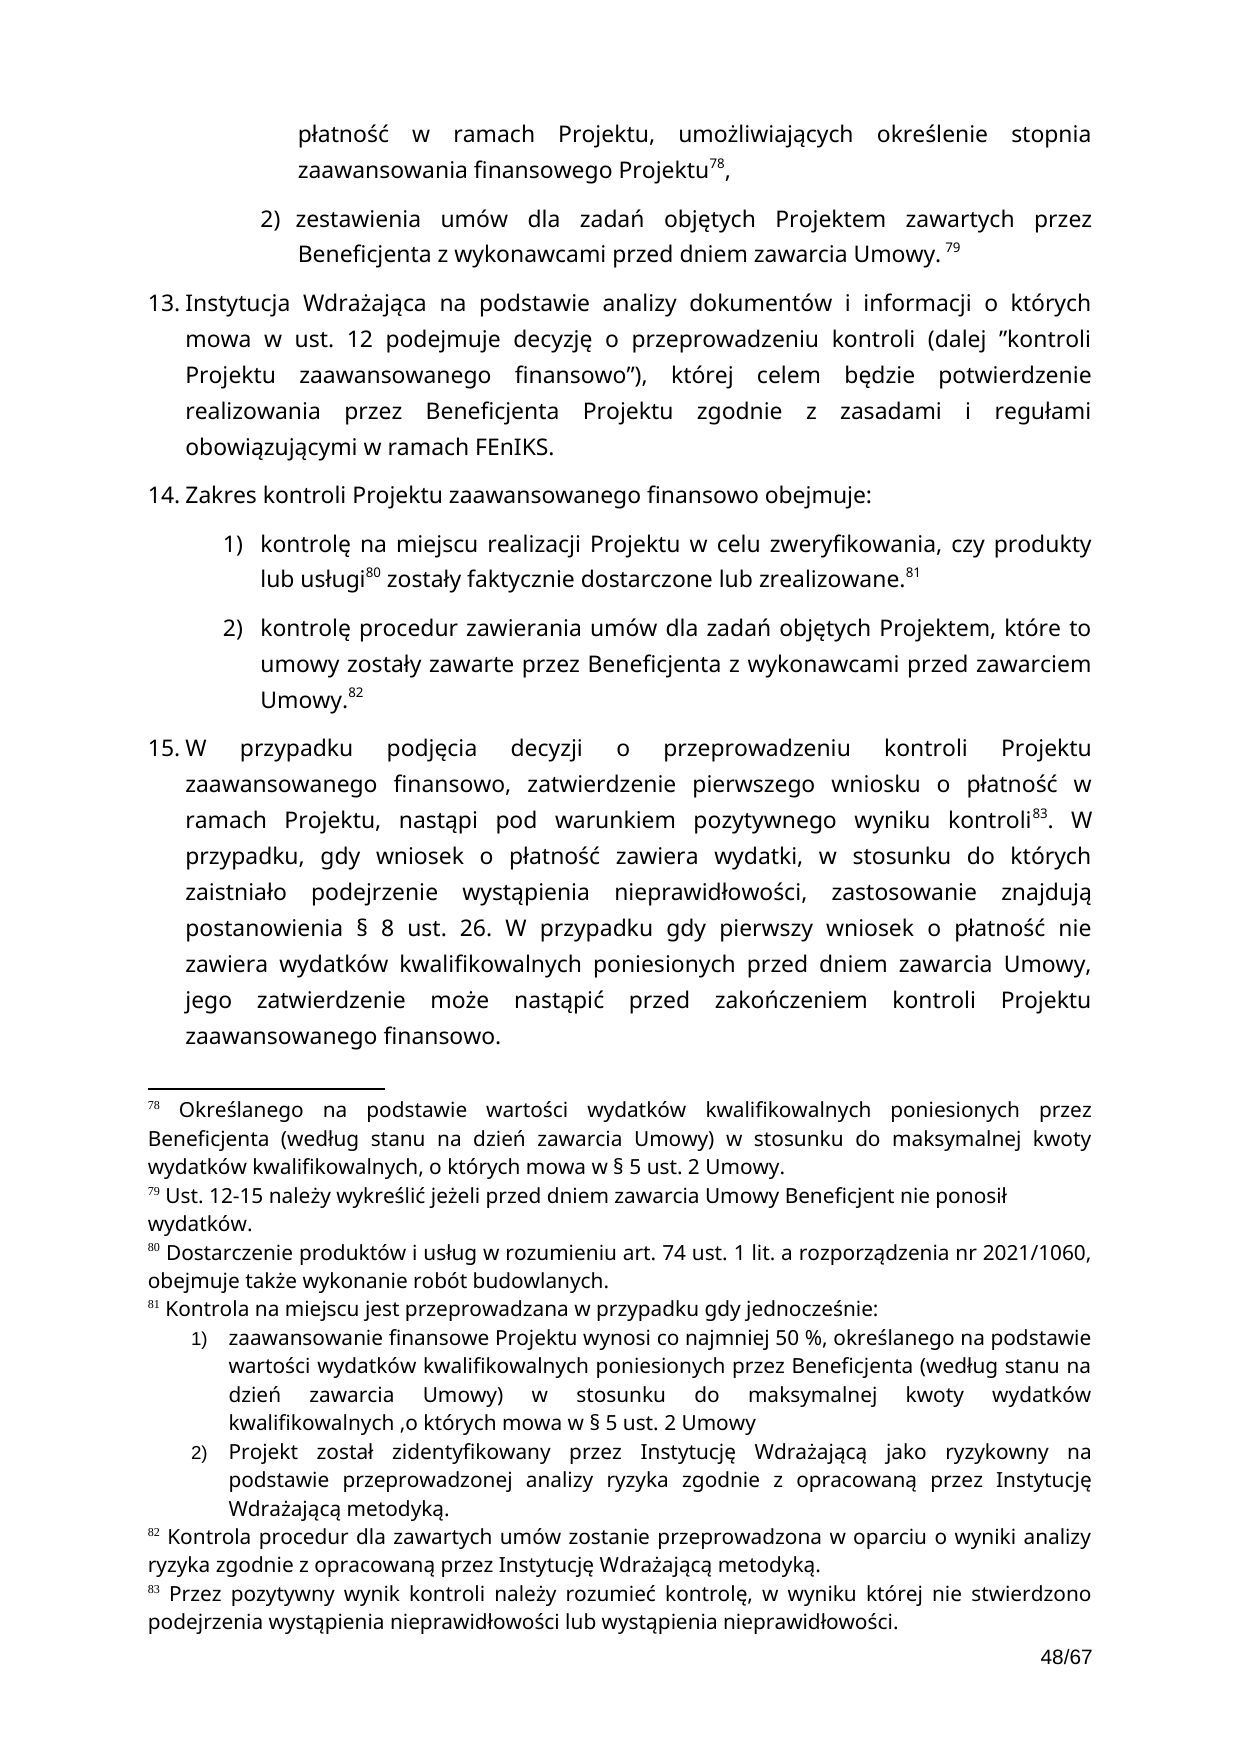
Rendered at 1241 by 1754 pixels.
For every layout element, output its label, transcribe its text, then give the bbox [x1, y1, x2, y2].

list Zakres kontroli Projektu zaawansowanego finansowo obejmuje: [148, 479, 1092, 510]
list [260, 118, 1092, 185]
list kontrolę na miejscu realizacji Projektu w celu zweryfikowania, czy produkty lub usługi zostały faktycznie dostarczone lub zrealizowane. [223, 527, 1092, 595]
list kontrolę procedur zawierania umów dla zadań objętych Projektem, które to umowy zostały zawarte przez Beneficjenta z wykonawcami przed zawarciem Umowy. [223, 612, 1092, 715]
list W przypadku podjęcia decyzji o przeprowadzeniu kontroli Projektu zaawansowanego finansowo, zatwierdzenie pierwszego wniosku o płatność w ramach Projektu, nastąpi pod warunkiem pozytywnego wyniku kontroli. W przypadku, gdy wniosek o płatność zawiera wydatki, w stosunku do których zaistniało podejrzenie wystąpienia nieprawidłowości, zastosowanie znajdują postanowienia § 8 ust. 26. W przypadku gdy pierwszy wniosek o płatność nie zawiera wydatków kwalifikowalnych poniesionych przed dniem zawarcia Umowy, jego zatwierdzenie może nastąpić przed zakończeniem kontroli Projektu zaawansowanego finansowo. [148, 732, 1092, 1051]
list Instytucja Wdrażająca na podstawie analizy dokumentów i informacji o których mowa w ust. 12 podejmuje decyzję o przeprowadzeniu kontroli (dalej ”kontroli Projektu zaawansowanego finansowo”), której celem będzie potwierdzenie realizowania przez Beneficjenta Projektu zgodnie z zasadami i regułami obowiązującymi w ramach FEnIKS. [148, 287, 1092, 462]
list zestawienia umów dla zadań objętych Projektem zawartych przez Beneficjenta z wykonawcami przed dniem zawarcia Umowy. [260, 202, 1092, 270]
